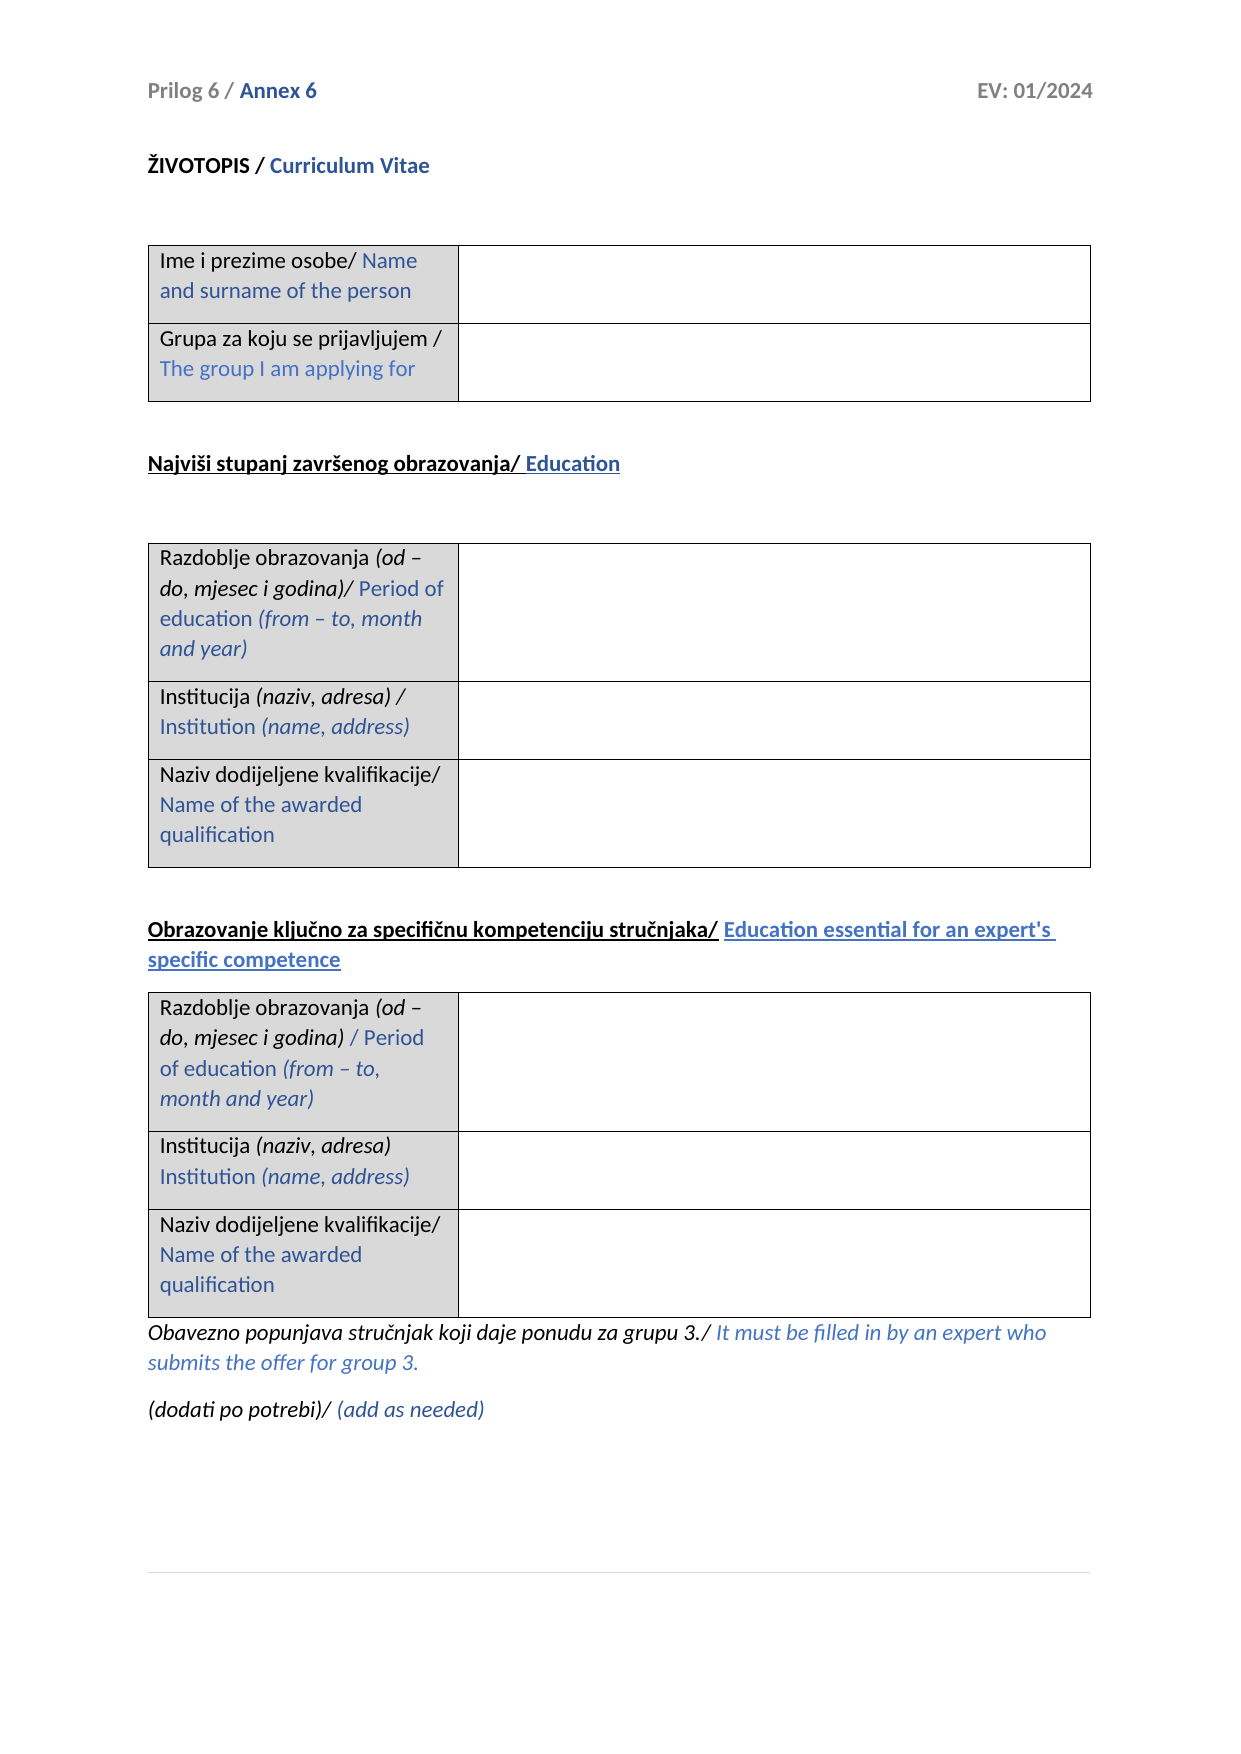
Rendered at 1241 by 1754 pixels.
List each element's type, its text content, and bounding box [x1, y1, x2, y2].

text Najviši stupanj završenog obrazovanja/ Education [148, 449, 1090, 477]
table_cell [459, 760, 1090, 867]
table_header Razdoblje obrazovanja (od – do, mjesec i godina)/ Period of education (from – to, month and year) [149, 544, 458, 681]
table_cell [459, 1132, 1090, 1209]
table_cell Naziv dodijeljene kvalifikacije/ Name of the awarded qualification [149, 760, 458, 867]
text (dodati po potrebi)/ (add as needed) [148, 1395, 1090, 1423]
table_header [459, 993, 1090, 1131]
table_cell [459, 682, 1090, 759]
text Obrazovanje ključno za specifičnu kompetenciju stručnjaka/ Education essential for an expert's specific competence [148, 915, 1090, 973]
table_cell Institucija (naziv, adresa) Institution (name, address) [149, 1132, 458, 1209]
table_cell [459, 324, 1090, 401]
table_cell Institucija (naziv, adresa) / Institution (name, address) [149, 682, 458, 759]
text Obavezno popunjava stručnjak koji daje ponudu za grupu 3./ It must be filled in by an expert who submits the offer for group 3. [148, 1318, 1090, 1376]
table_header [459, 544, 1090, 681]
table_header [459, 246, 1090, 323]
table_cell Naziv dodijeljene kvalifikacije/ Name of the awarded qualification [149, 1210, 458, 1317]
table_cell Grupa za koju se prijavljujem / The group I am applying for [149, 324, 458, 401]
text ŽIVOTOPIS / Curriculum Vitae [148, 151, 1090, 179]
table_header Ime i prezime osobe/ Name and surname of the person [149, 246, 458, 323]
table_cell [459, 1210, 1090, 1317]
table_header Razdoblje obrazovanja (od – do, mjesec i godina) / Period of education (from – to, month and year) [149, 993, 458, 1131]
